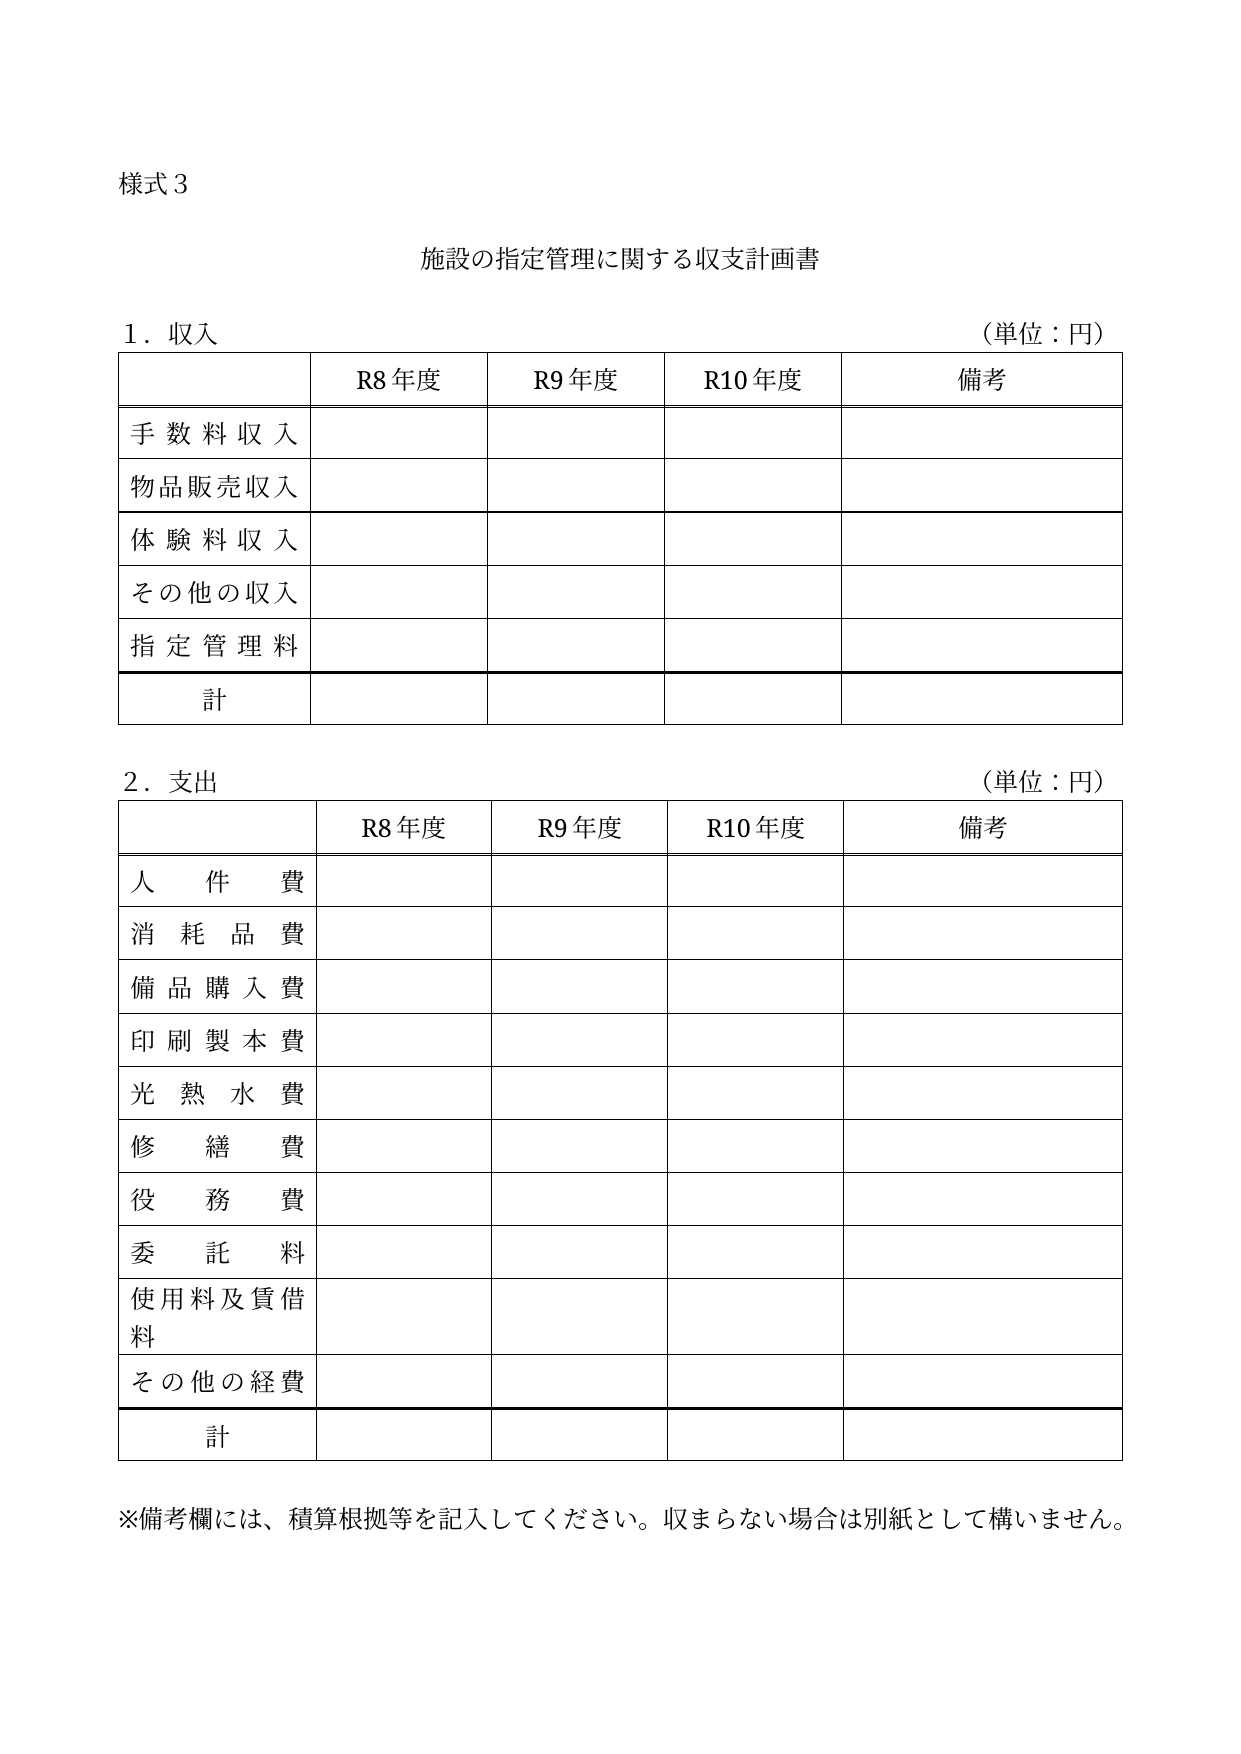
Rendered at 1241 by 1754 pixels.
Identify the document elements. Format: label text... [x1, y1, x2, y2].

table_cell [842, 566, 1122, 618]
table_cell [844, 960, 1122, 1012]
table_cell 指定管理料 [119, 619, 310, 671]
table_cell [665, 566, 841, 618]
table_cell [668, 1067, 843, 1119]
table_cell 修繕費 [119, 1120, 316, 1172]
table_cell [488, 459, 664, 511]
table_cell [844, 1014, 1122, 1066]
table_cell [488, 619, 664, 671]
table_cell [488, 674, 664, 724]
table_cell [488, 408, 664, 458]
table_header 備考 [842, 353, 1122, 405]
table_cell [668, 1173, 843, 1225]
table_cell [668, 1279, 843, 1354]
text 様式３ [118, 164, 1122, 202]
table_cell [668, 1355, 843, 1407]
table_cell 計 [119, 674, 310, 724]
table_cell [317, 856, 491, 906]
text ※備考欄には、積算根拠等を記入してください。収まらない場合は別紙として構いません。 [118, 1499, 1122, 1536]
table_cell [317, 1067, 491, 1119]
table_cell [665, 459, 841, 511]
table_cell [317, 1355, 491, 1407]
table_cell [665, 674, 841, 724]
table_cell 消耗品費 [119, 907, 316, 959]
table_cell [492, 1014, 667, 1066]
table_cell [492, 1120, 667, 1172]
table_cell [317, 1173, 491, 1225]
table_header R10年度 [668, 801, 843, 853]
table_header 備考 [844, 801, 1122, 853]
table_cell [317, 1226, 491, 1278]
table_cell [492, 907, 667, 959]
table_cell [844, 856, 1122, 906]
table_cell [668, 1410, 843, 1460]
table_cell [492, 1173, 667, 1225]
table_cell 物品販売収入 [119, 459, 310, 511]
table_cell 人件費 [119, 856, 316, 906]
table_cell [492, 1067, 667, 1119]
table_cell 備品購入費 [119, 960, 316, 1012]
table_cell [492, 856, 667, 906]
table_cell 印刷製本費 [119, 1014, 316, 1066]
table_cell 計 [119, 1410, 316, 1460]
table_cell [668, 1226, 843, 1278]
table_cell [668, 1120, 843, 1172]
table_cell [844, 1355, 1122, 1407]
table_cell [492, 960, 667, 1012]
table_cell [311, 408, 487, 458]
text 施設の指定管理に関する収支計画書 [118, 239, 1122, 277]
table_cell [844, 1173, 1122, 1225]
table_cell [844, 1067, 1122, 1119]
table_header R9年度 [492, 801, 667, 853]
table_cell [842, 513, 1122, 564]
table_header R8年度 [311, 353, 487, 405]
table_cell [311, 619, 487, 671]
table_cell [488, 513, 664, 564]
table_cell [317, 960, 491, 1012]
table_cell [665, 619, 841, 671]
table_cell [844, 1279, 1122, 1354]
table_cell [668, 856, 843, 906]
table_cell [317, 1410, 491, 1460]
table_cell [317, 1279, 491, 1354]
table_cell [492, 1355, 667, 1407]
table_header R9年度 [488, 353, 664, 405]
table_cell [317, 907, 491, 959]
table_cell [492, 1226, 667, 1278]
table_cell [311, 513, 487, 564]
table_cell [665, 408, 841, 458]
table_cell [844, 1120, 1122, 1172]
table_cell [311, 674, 487, 724]
table_cell [844, 1410, 1122, 1460]
table_cell [311, 459, 487, 511]
table_cell [668, 960, 843, 1012]
table_cell 手数料収入 [119, 408, 310, 458]
table_cell [492, 1410, 667, 1460]
table_cell 委託料 [119, 1226, 316, 1278]
table_cell 使用料及賃借料 [119, 1279, 316, 1354]
table_cell [317, 1120, 491, 1172]
table_cell 役務費 [119, 1173, 316, 1225]
table_cell [492, 1279, 667, 1354]
table_cell 体験料収入 [119, 513, 310, 564]
table_cell その他の収入 [119, 566, 310, 618]
table_cell [317, 1014, 491, 1066]
table_cell [842, 408, 1122, 458]
table_cell 光熱水費 [119, 1067, 316, 1119]
table_cell [488, 566, 664, 618]
table_cell [842, 619, 1122, 671]
table_cell [665, 513, 841, 564]
table_cell [842, 674, 1122, 724]
table_header R10年度 [665, 353, 841, 405]
table_header [119, 353, 310, 405]
table_cell [668, 1014, 843, 1066]
text １．収入 （単位：円） [118, 314, 1122, 352]
text ２．支出 （単位：円） [118, 762, 1122, 800]
table_cell [311, 566, 487, 618]
table_cell [668, 907, 843, 959]
table_header R8年度 [317, 801, 491, 853]
table_cell [844, 1226, 1122, 1278]
table_cell [842, 459, 1122, 511]
table_header [119, 801, 316, 853]
table_cell [844, 907, 1122, 959]
table_cell その他の経費 [119, 1355, 316, 1407]
